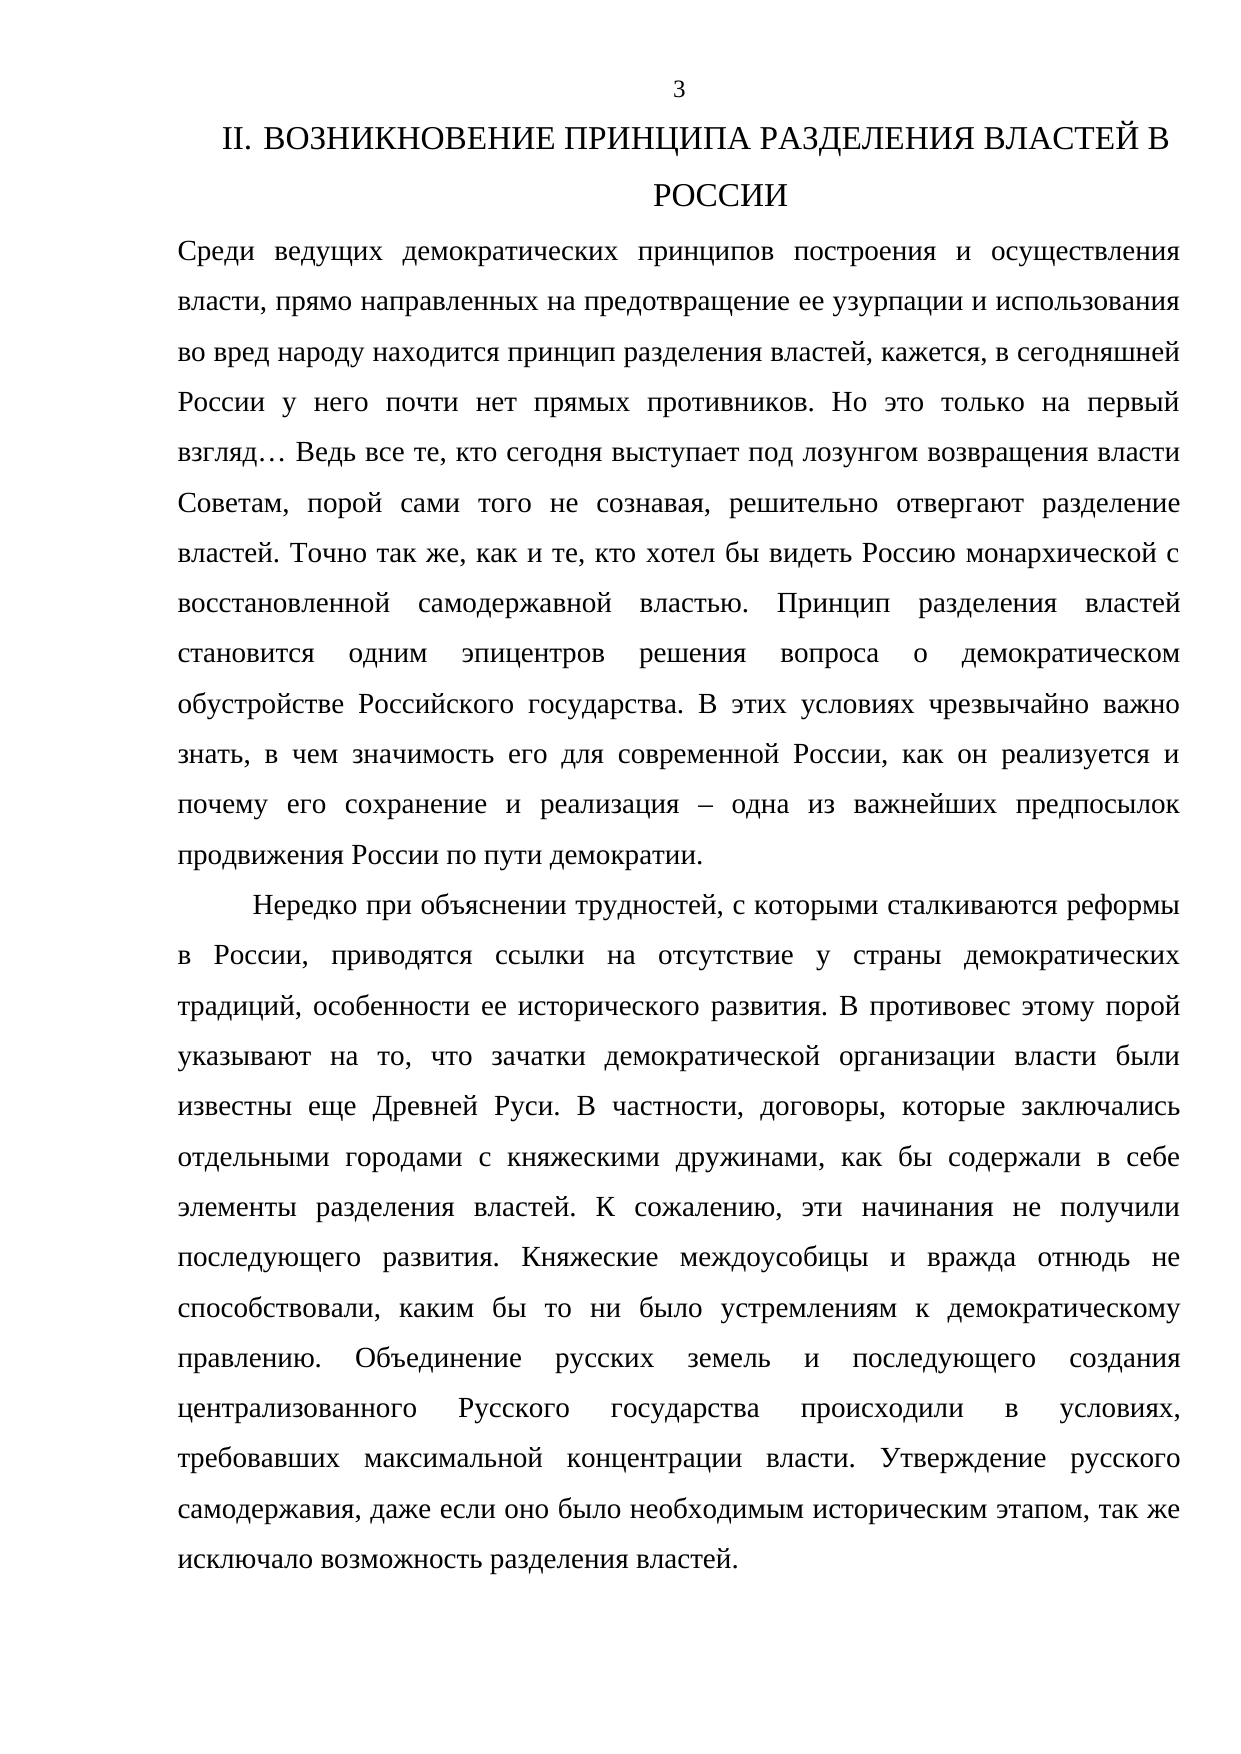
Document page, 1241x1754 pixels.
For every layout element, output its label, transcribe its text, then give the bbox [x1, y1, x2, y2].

text Среди ведущих демократических принципов построения и осуществления власти, прямо направленных на предотвращение ее узурпации и использования во вред народу находится принцип разделения властей, кажется, в сегодняшней России у него почти нет прямых противников. Но это только на первый взгляд… Ведь все те, кто сегодня выступает под лозунгом возвращения власти Советам, порой сами того не сознавая, решительно отвергают разделение властей. Точно так же, как и те, кто хотел бы видеть Россию монархической с восстановленной самодержавной властью. Принцип разделения властей становится одним эпицентров решения вопроса о демократическом обустройстве Российского государства. В этих условиях чрезвычайно важно знать, в чем значимость его для современной России, как он реализуется и почему его сохранение и реализация – одна из важнейших предпосылок продвижения России по пути демократии. [177, 233, 1181, 870]
text Нередко при объяснении трудностей, с которыми сталкиваются реформы в России, приводятся ссылки на отсутствие у страны демократических традиций, особенности ее исторического развития. В противовес этому порой указывают на то, что зачатки демократической организации власти были известны еще Древней Руси. В частности, договоры, которые заключались отдельными городами с княжескими дружинами, как бы содержали в себе элементы разделения властей. К сожалению, эти начинания не получили последующего развития. Княжеские междоусобицы и вражда отнюдь не способствовали, каким бы то ни было устремлениям к демократическому правлению. Объединение русских земель и последующего создания централизованного Русского государства происходили в условиях, требовавших максимальной концентрации власти. Утверждение русского самодержавия, даже если оно было необходимым историческим этапом, так же исключало возможность разделения властей. [177, 887, 1181, 1575]
list ВОЗНИКНОВЕНИЕ ПРИНЦИПА РАЗДЕЛЕНИЯ ВЛАСТЕЙ В РОССИИ [241, 118, 1181, 214]
